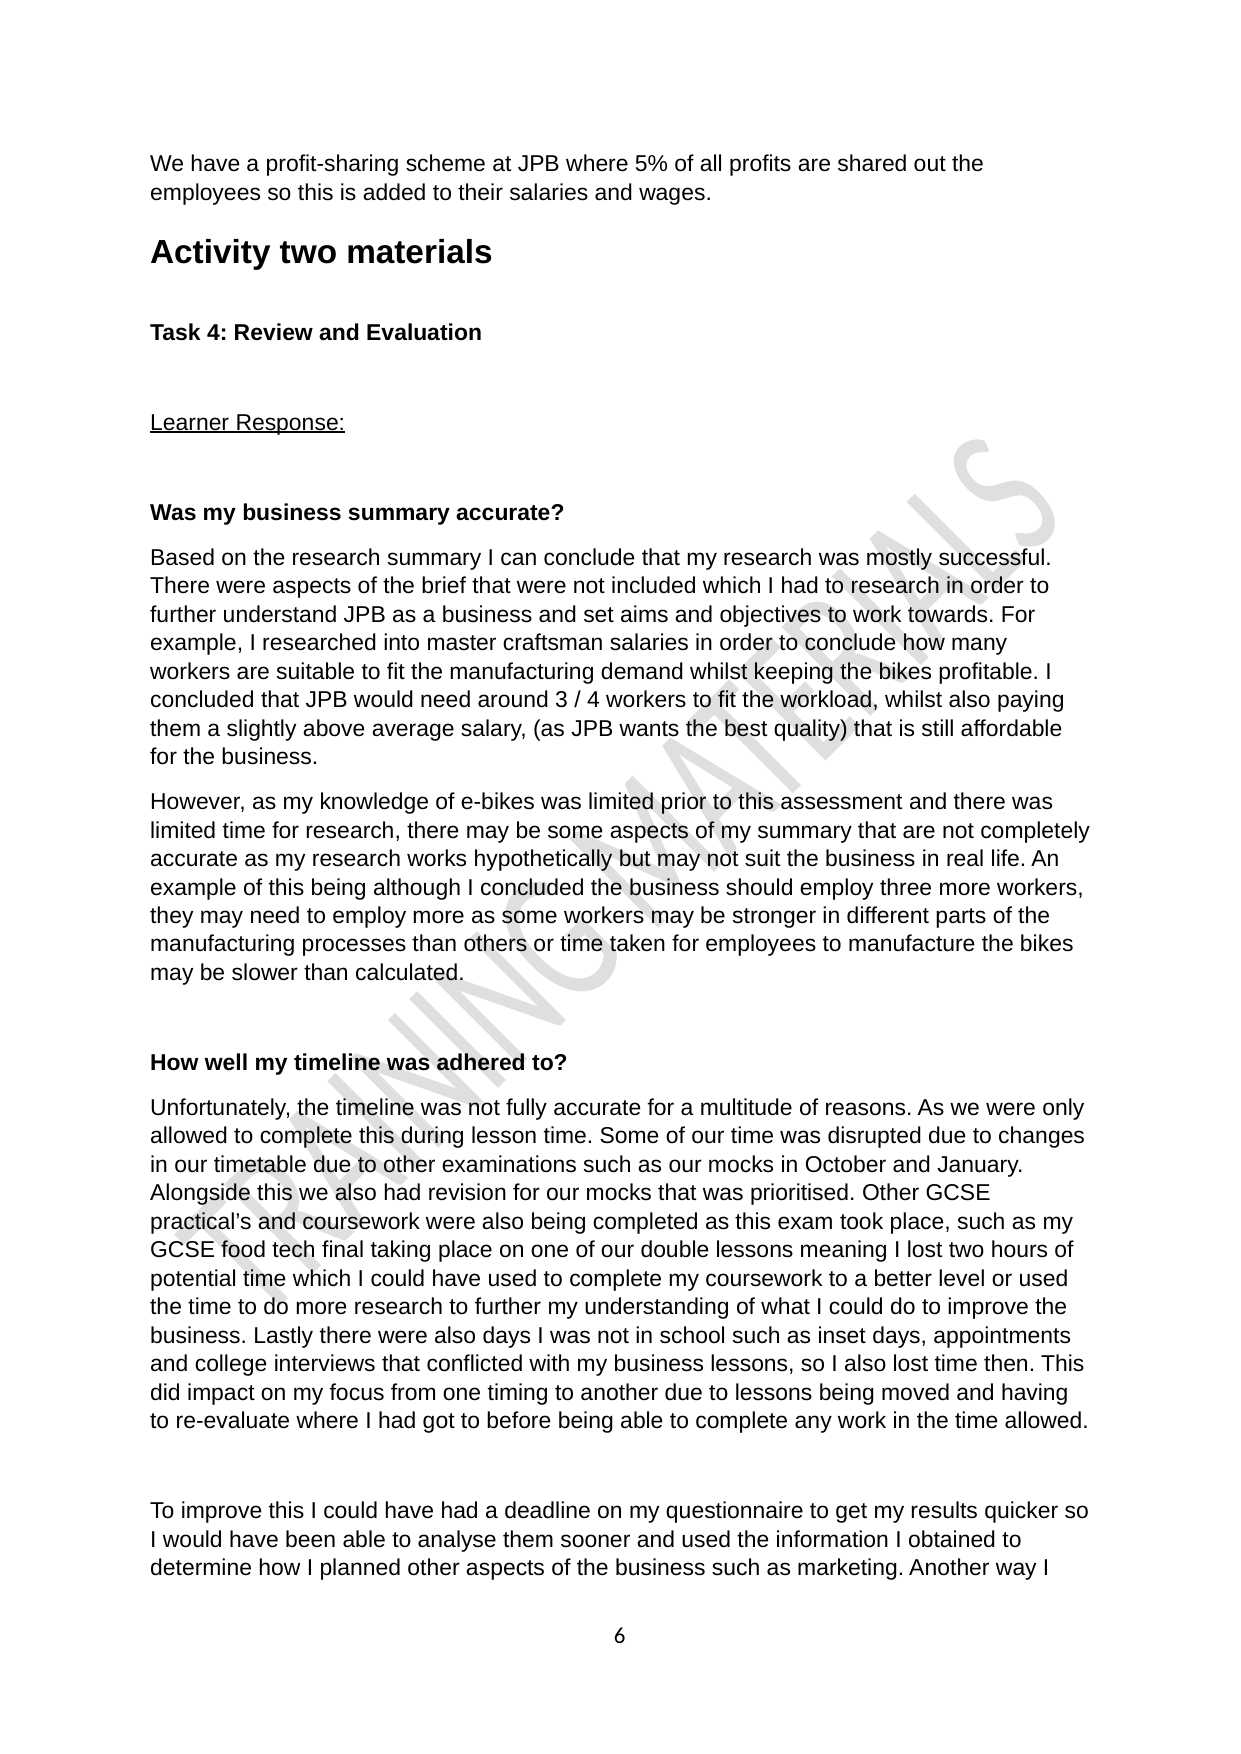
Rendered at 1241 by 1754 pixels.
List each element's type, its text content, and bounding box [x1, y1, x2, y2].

text Was my business summary accurate? [150, 499, 1090, 525]
text Learner Response: [150, 409, 1090, 435]
text Task 4: Review and Evaluation [150, 318, 1090, 345]
text Unfortunately, the timeline was not fully accurate for a multitude of reasons. As we were only allowed to complete this during lesson time. Some of our time was disrupted due to changes in our timetable due to other examinations such as our mocks in October and January. Alongside this we also had revision for our mocks that was prioritised. Other GCSE practical’s and coursework were also being completed as this exam took place, such as my GCSE food tech final taking place on one of our double lessons meaning I lost two hours of potential time which I could have used to complete my coursework to a better level or used the time to do more research to further my understanding of what I could do to improve the business. Lastly there were also days I was not in school such as inset days, appointments and college interviews that conflicted with my business lessons, so I also lost time then. This did impact on my focus from one timing to another due to lessons being moved and having to re-evaluate where I had got to before being able to complete any work in the time allowed. [150, 1094, 1090, 1433]
text How well my timeline was adhered to? [150, 1049, 1090, 1075]
text We have a profit-sharing scheme at JPB where 5% of all profits are shared out the employees so this is added to their salaries and wages. [150, 150, 1090, 205]
text However, as my knowledge of e-bikes was limited prior to this assessment and there was limited time for research, there may be some aspects of my summary that are not completely accurate as my research works hypothetically but may not suit the business in real life. An example of this being although I concluded the business should employ three more workers, they may need to employ more as some workers may be stronger in different parts of the manufacturing processes than others or time taken for employees to manufacture the bikes may be slower than calculated. [150, 788, 1090, 985]
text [150, 1497, 1090, 1580]
text Based on the research summary I can conclude that my research was mostly successful. There were aspects of the brief that were not included which I had to research in order to further understand JPB as a business and set aims and objectives to work towards. For example, I researched into master craftsman salaries in order to conclude how many workers are suitable to fit the manufacturing demand whilst keeping the bikes profitable. I concluded that JPB would need around 3 / 4 workers to fit the workload, whilst also paying them a slightly above average salary, (as JPB wants the best quality) that is still affordable for the business. [150, 544, 1090, 769]
subtitle Activity two materials [150, 232, 1090, 270]
